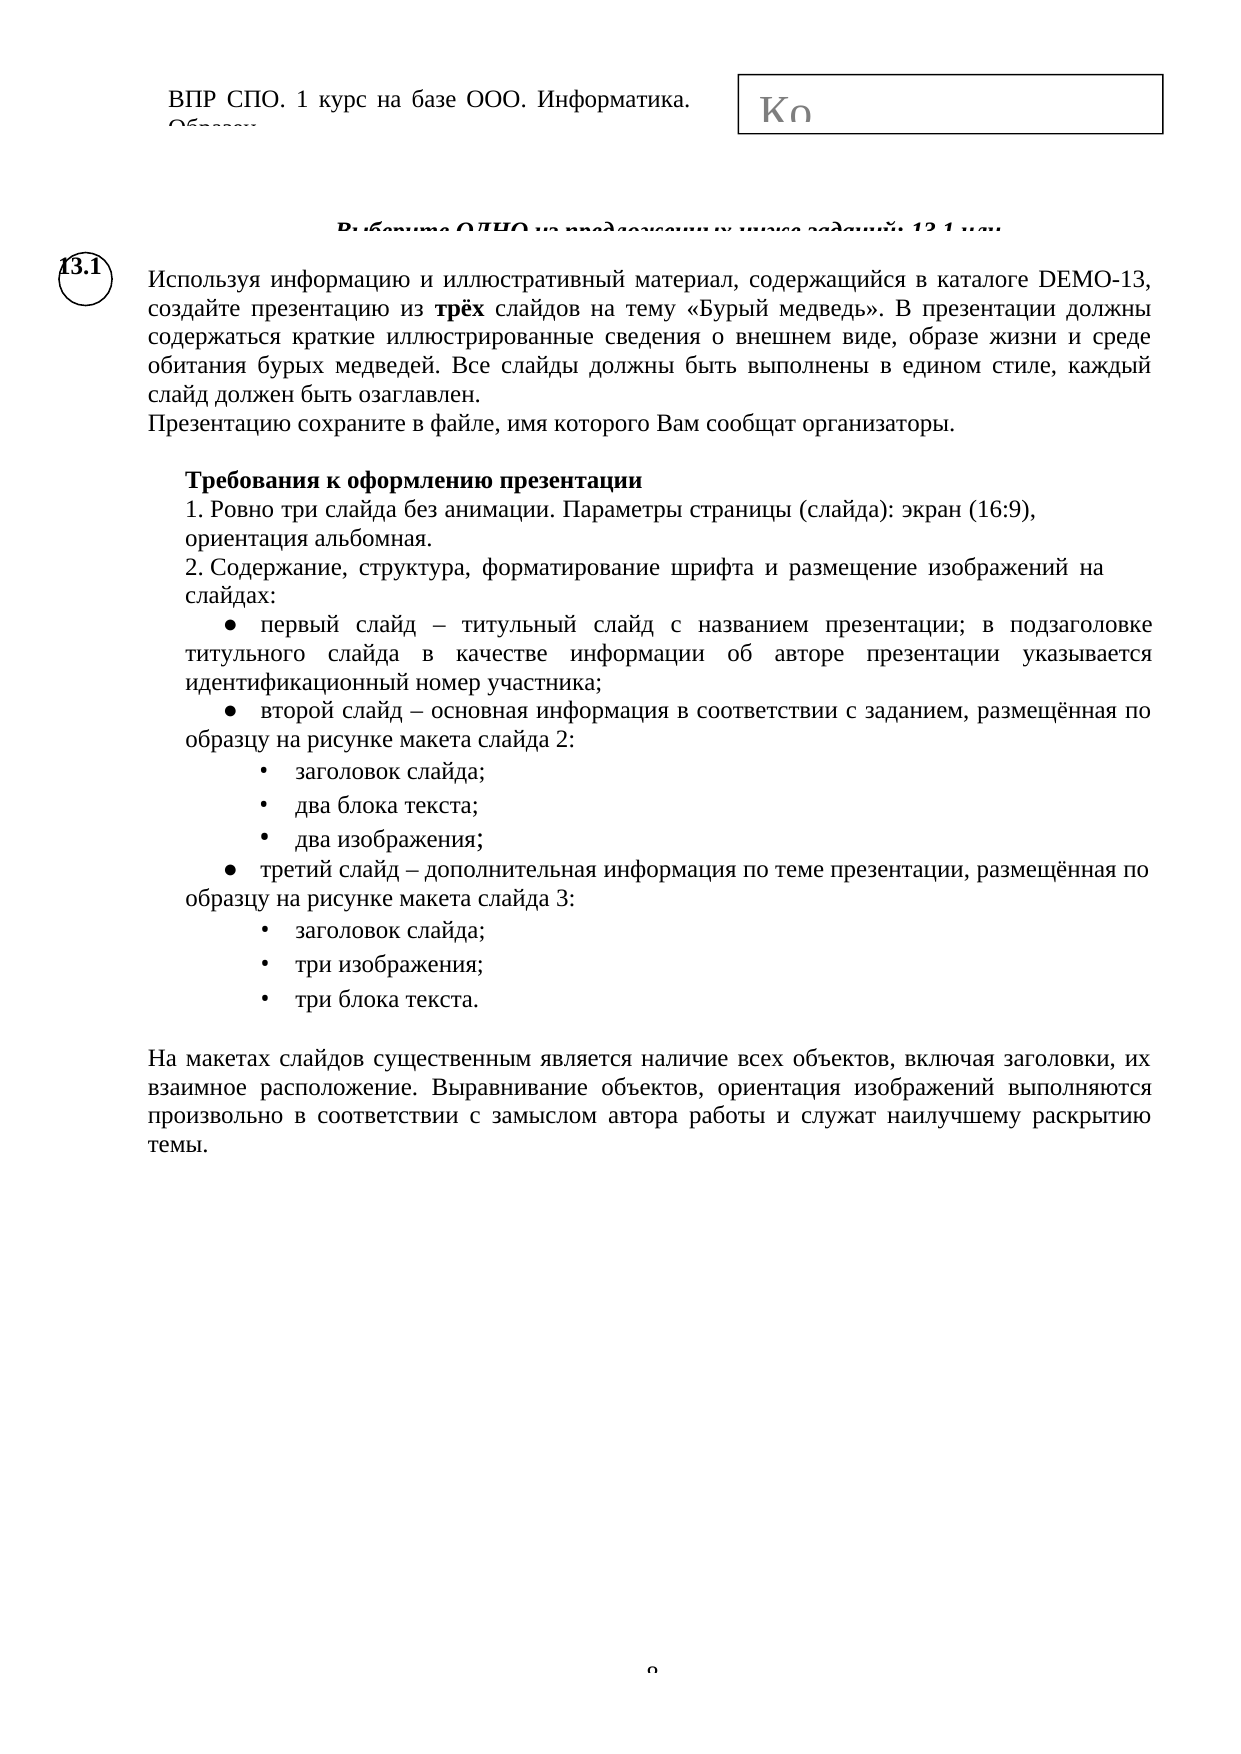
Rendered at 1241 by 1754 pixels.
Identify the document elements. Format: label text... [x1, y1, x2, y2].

list третий слайд – дополнительная информация по теме презентации, размещённая по образцу на рисунке макета слайда 3: [185, 854, 1152, 912]
list второй слайд – основная информация в соответствии с заданием, размещённая по образцу на рисунке макета слайда 2: [185, 695, 1152, 753]
list два блока текста; [259, 787, 1176, 821]
text На макетах слайдов существенным является наличие всех объектов, включая заголовки, их взаимное расположение. Выравнивание объектов, ориентация изображений выполняются произвольно в соответствии с замыслом автора работы и служат наилучшему раскрытию темы. [148, 1043, 1152, 1158]
text Презентацию сохраните в файле, имя которого Вам сообщат организаторы. [148, 408, 1176, 436]
list три изображения; [260, 946, 1176, 980]
text Используя информацию и иллюстративный материал, содержащийся в каталоге DEMO-13, создайте презентацию из трёх слайдов на тему «Бурый медведь». В презентации должны содержаться краткие иллюстрированные сведения о внешнем виде, образе жизни и среде обитания бурых медведей. Все слайды должны быть выполнены в едином стиле, каждый слайд должен быть озаглавлен. [148, 264, 1152, 408]
subtitle Требования к оформлению презентации [185, 465, 1176, 494]
list заголовок слайда; [259, 753, 1176, 787]
list три блока текста. [260, 980, 1176, 1014]
list первый слайд – титульный слайд с названием презентации; в подзаголовке титульного слайда в качестве информации об авторе презентации указывается идентификационный номер участника; [185, 609, 1152, 695]
list Ровно три слайда без анимации. Параметры страницы (слайда): экран (16:9), ориентация альбомная. [185, 494, 1152, 552]
list два изображения; [259, 821, 1176, 854]
list Содержание, структура, форматирование шрифта и размещение изображений на слайдах: [185, 552, 1152, 609]
list заголовок слайда; [260, 912, 1176, 946]
